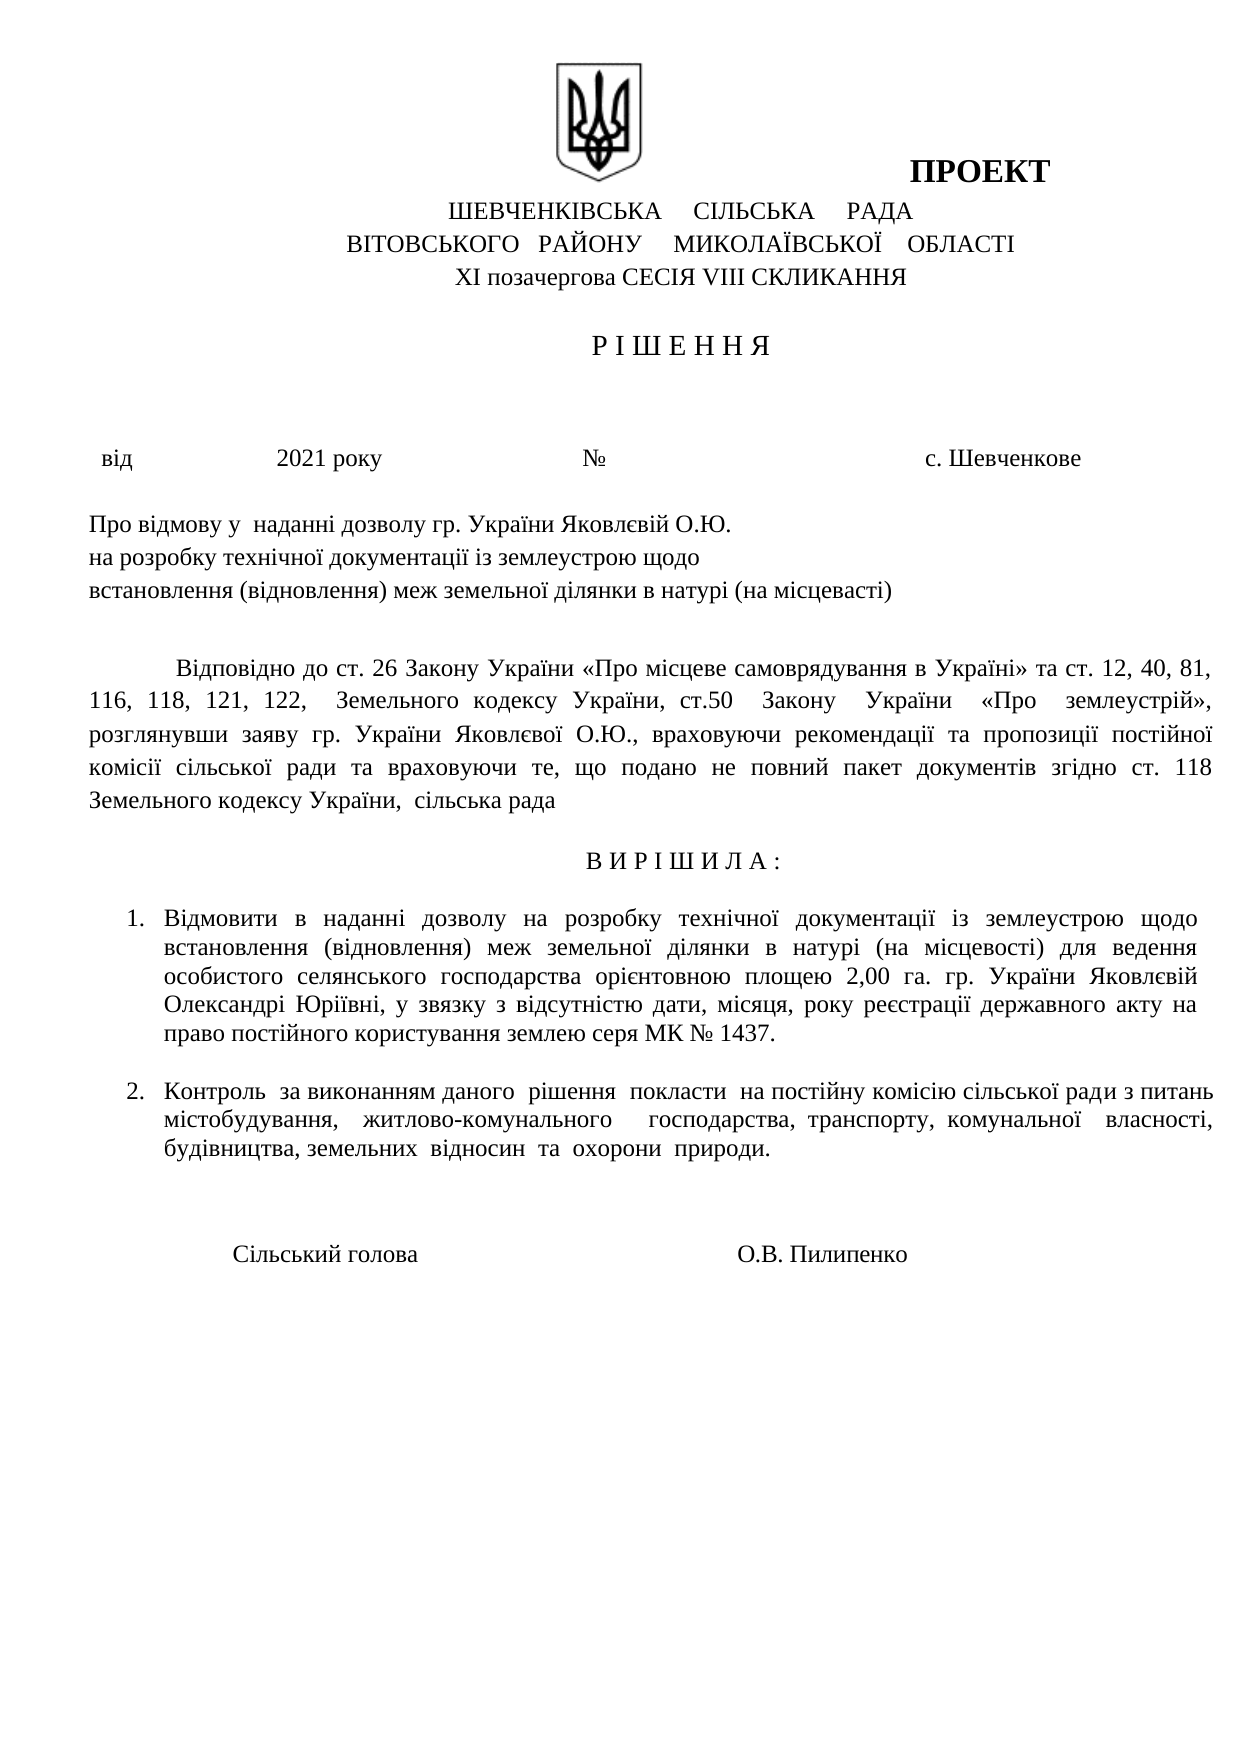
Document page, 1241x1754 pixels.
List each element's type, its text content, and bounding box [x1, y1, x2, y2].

text встановлення (відновлення) меж земельної ділянки в натурі (на місцевасті) [89, 576, 1214, 604]
text Відповідно до ст. 26 Закону України «Про місцеве самоврядування в Україні» та ст. 12, 40, 81, 116, 118, 121, 122, Земельного кодексу України, ст.50 Закону України «Про землеустрій», розглянувши заяву гр. України Яковлєвої О.Ю., враховуючи рекомендації та пропозиції постійної комісії сільської ради та враховуючи те, що подано не повний пакет документів згідно ст. 118 Земельного кодексу України, сільська рада [89, 653, 1214, 813]
text ВИРІШИЛА: [89, 846, 1214, 875]
text на розробку технічної документації із землеустрою щодо [89, 542, 1214, 571]
text Про відмову у наданні дозволу гр. України Яковлєвій О.Ю. [89, 509, 1214, 538]
text Р І Ш Е Н Н Я [148, 328, 1214, 361]
text ПРОЕКТ [89, 62, 1214, 190]
picture [555, 62, 643, 183]
text Сільський голова О.В. Пилипенко [126, 1239, 1214, 1267]
list Контроль за виконанням даного рішення покласти на постійну комісію сільської ради з питань містобудування, житлово-комунального господарства, транспорту, комунальної власності, будівництва, земельних відносин та охорони природи. [126, 1076, 1214, 1162]
list Відмовити в наданні дозволу на розробку технічної документації із землеустрою щодо встановлення (відновлення) меж земельної ділянки в натурі (на місцевості) для ведення особистого селянського господарства орієнтовною площею 2,00 га. гр. України Яковлєвій Олександрі Юріївні, у звязку з відсутністю дати, місяця, року реєстрації державного акту на право постійного користування землею серя МК № 1437. [126, 903, 1198, 1047]
text від 2021 року № с. Шевченкове [89, 443, 1214, 472]
text ШЕВЧЕНКІВСЬКА СІЛЬСЬКА РАДА ВІТОВСЬКОГО РАЙОНУ МИКОЛАЇВСЬКОЇ ОБЛАСТІ ХІ позачергова СЕСІЯ VІІІ СКЛИКАННЯ [148, 196, 1214, 291]
